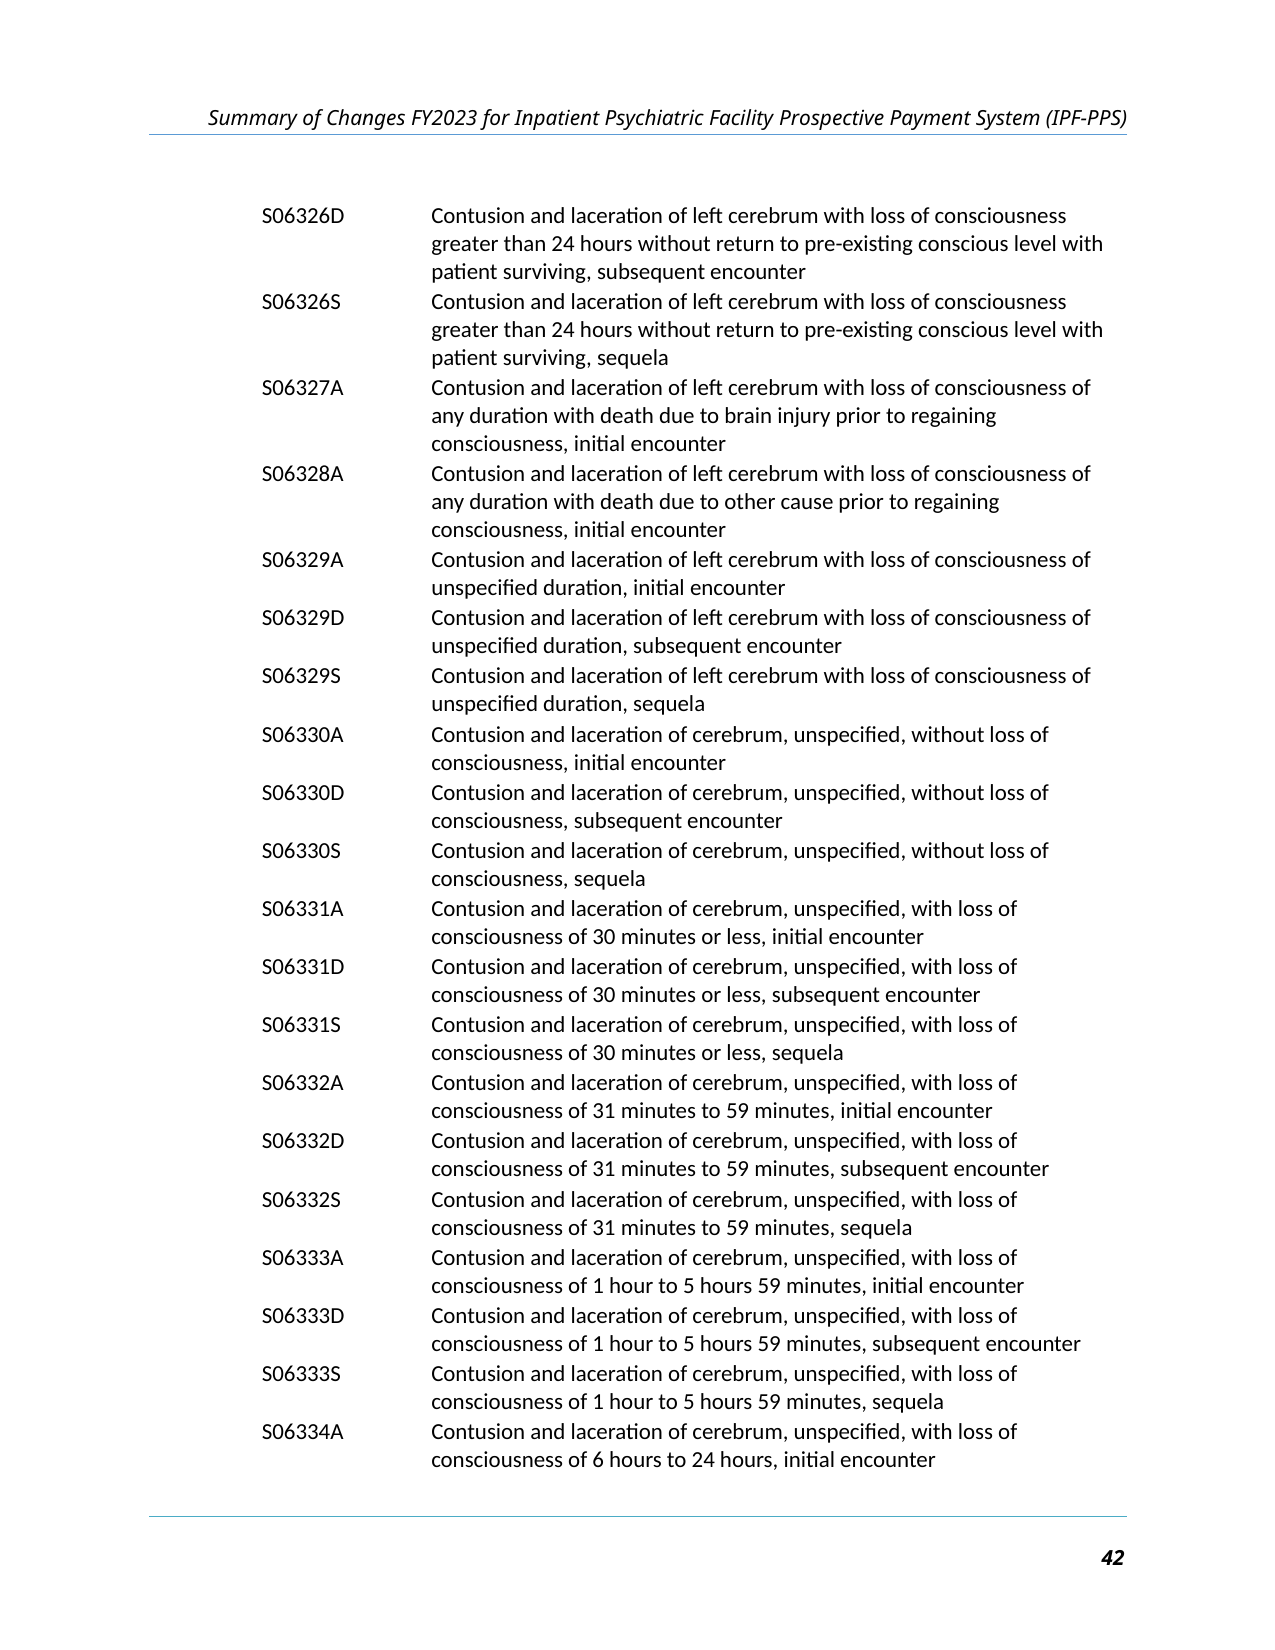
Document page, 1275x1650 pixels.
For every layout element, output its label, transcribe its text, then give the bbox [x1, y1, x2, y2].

list S06332D Contusion and laceration of cerebrum, unspecified, with loss of consciousness of 31 minutes to 59 minutes, subsequent encounter [262, 1127, 1127, 1183]
list S06331S Contusion and laceration of cerebrum, unspecified, with loss of consciousness of 30 minutes or less, sequela [262, 1010, 1127, 1066]
list S06333A Contusion and laceration of cerebrum, unspecified, with loss of consciousness of 1 hour to 5 hours 59 minutes, initial encounter [262, 1243, 1127, 1299]
list S06333D Contusion and laceration of cerebrum, unspecified, with loss of consciousness of 1 hour to 5 hours 59 minutes, subsequent encounter [262, 1301, 1127, 1357]
list S06331A Contusion and laceration of cerebrum, unspecified, with loss of consciousness of 30 minutes or less, initial encounter [262, 894, 1127, 950]
list S06329S Contusion and laceration of left cerebrum with loss of consciousness of unspecified duration, sequela [262, 662, 1127, 718]
list S06326S Contusion and laceration of left cerebrum with loss of consciousness greater than 24 hours without return to pre-existing conscious level with patient surviving, sequela [262, 287, 1127, 371]
list S06331D Contusion and laceration of cerebrum, unspecified, with loss of consciousness of 30 minutes or less, subsequent encounter [262, 952, 1127, 1008]
list S06328A Contusion and laceration of left cerebrum with loss of consciousness of any duration with death due to other cause prior to regaining consciousness, initial encounter [262, 459, 1127, 543]
list S06330A Contusion and laceration of cerebrum, unspecified, without loss of consciousness, initial encounter [262, 720, 1127, 776]
list S06327A Contusion and laceration of left cerebrum with loss of consciousness of any duration with death due to brain injury prior to regaining consciousness, initial encounter [262, 373, 1127, 457]
list S06329A Contusion and laceration of left cerebrum with loss of consciousness of unspecified duration, initial encounter [262, 545, 1127, 601]
list S06330D Contusion and laceration of cerebrum, unspecified, without loss of consciousness, subsequent encounter [262, 778, 1127, 834]
list S06332A Contusion and laceration of cerebrum, unspecified, with loss of consciousness of 31 minutes to 59 minutes, initial encounter [262, 1068, 1127, 1124]
list S06333S Contusion and laceration of cerebrum, unspecified, with loss of consciousness of 1 hour to 5 hours 59 minutes, sequela [262, 1359, 1127, 1415]
list S06326D Contusion and laceration of left cerebrum with loss of consciousness greater than 24 hours without return to pre-existing conscious level with patient surviving, subsequent encounter [262, 201, 1127, 285]
list S06332S Contusion and laceration of cerebrum, unspecified, with loss of consciousness of 31 minutes to 59 minutes, sequela [262, 1185, 1127, 1241]
list S06329D Contusion and laceration of left cerebrum with loss of consciousness of unspecified duration, subsequent encounter [262, 603, 1127, 659]
list S06334A Contusion and laceration of cerebrum, unspecified, with loss of consciousness of 6 hours to 24 hours, initial encounter [262, 1417, 1127, 1473]
list S06330S Contusion and laceration of cerebrum, unspecified, without loss of consciousness, sequela [262, 836, 1127, 892]
